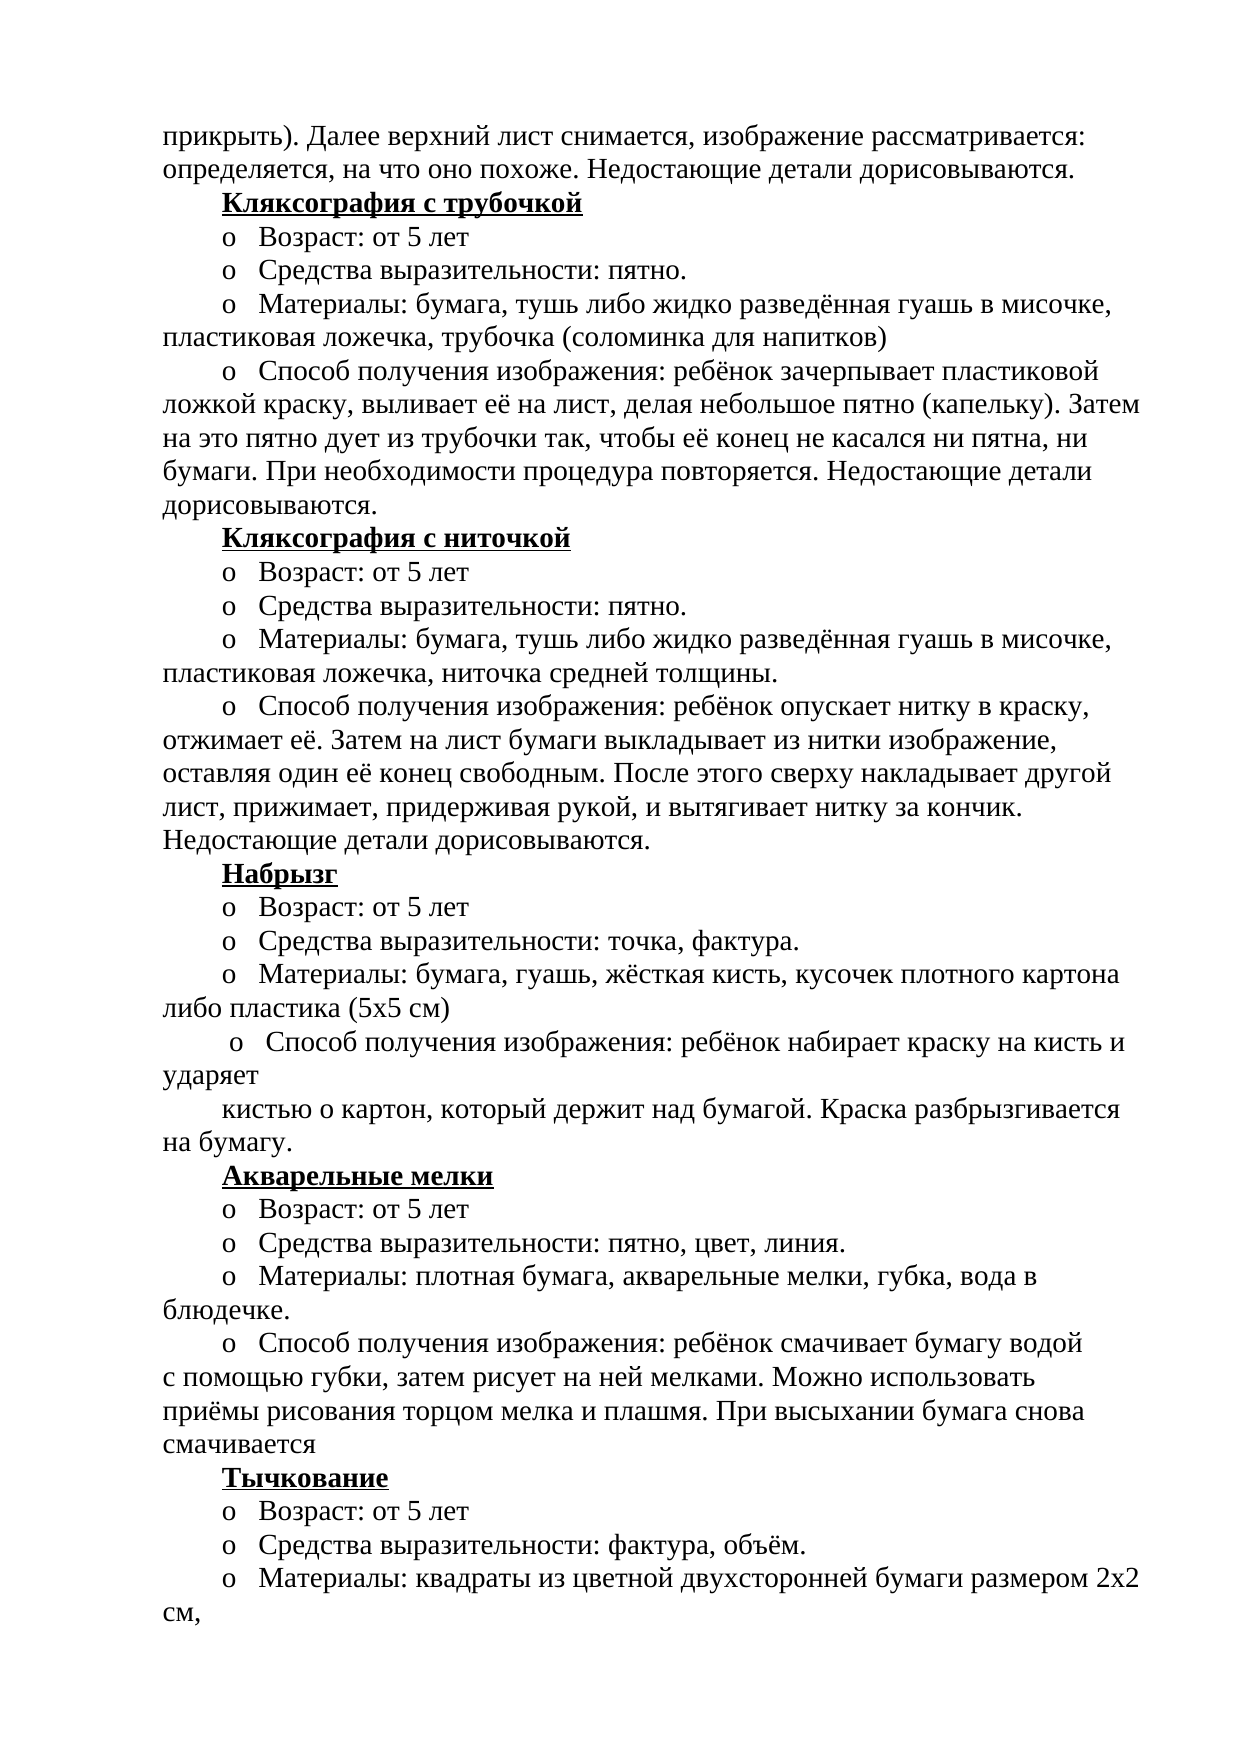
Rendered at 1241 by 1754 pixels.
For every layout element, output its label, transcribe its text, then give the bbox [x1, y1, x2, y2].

text о Способ получения изображения: ребёнок зачерпывает пластиковой ложкой краску, выливает её на лист, делая небольшое пятно (капельку). Затем на это пятно дует из трубочки так, чтобы её конец не касался ни пятна, ни бумаги. При необходимости процедура повторяется. Недостающие детали дорисовываются. [162, 353, 1152, 521]
text о Способ получения изображения: ребёнок смачивает бумагу водой с помощью губки, затем рисует на ней мелками. Можно использовать приёмы рисования торцом мелка и плашмя. При высыхании бумага снова смачивается [162, 1326, 1098, 1460]
text Кляксография с трубочкой [162, 185, 1152, 219]
text кистью о картон, который держит над бумагой. Краска разбрызгивается на бумагу. [162, 1091, 1152, 1158]
text о Материалы: бумага, тушь либо жидко разведённая гуашь в мисочке, пластиковая ложечка, трубочка (соломинка для напитков) [162, 286, 1152, 353]
text о Материалы: плотная бумага, акварельные мелки, губка, вода в блюдечке. [162, 1258, 1152, 1326]
text о Возраст: от 5 лет [162, 554, 1152, 588]
text о Способ получения изображения: ребёнок набирает краску на кисть и ударяет [162, 1024, 1152, 1091]
text Кляксография с ниточкой [162, 521, 1152, 554]
text о Материалы: квадраты из цветной двухсторонней бумаги размером 2x2 см, [162, 1560, 1152, 1627]
text о Средства выразительности: пятно, цвет, линия. [162, 1225, 1152, 1258]
text о Способ получения изображения: ребёнок опускает нитку в краску, отжимает её. Затем на лист бумаги выкладывает из нитки изображение, оставляя один её конец свободным. После этого сверху накладывает другой лист, прижимает, придерживая рукой, и вытягивает нитку за кончик. Недостающие детали дорисовываются. [162, 688, 1152, 856]
text Набрызг [162, 856, 1152, 889]
text Тычкование [162, 1460, 1152, 1493]
text о Возраст: от 5 лет [162, 219, 1152, 252]
text о Возраст: от 5 лет [162, 1493, 1152, 1527]
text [162, 118, 1152, 185]
text о Средства выразительности: пятно. [162, 588, 1152, 621]
text о Средства выразительности: точка, фактура. [162, 923, 1152, 957]
text о Средства выразительности: фактура, объём. [162, 1527, 1152, 1560]
text Акварельные мелки [162, 1158, 1152, 1191]
text о Материалы: бумага, гуашь, жёсткая кисть, кусочек плотного картона либо пластика (5x5 см) [162, 957, 1152, 1024]
text о Материалы: бумага, тушь либо жидко разведённая гуашь в мисочке, пластиковая ложечка, ниточка средней толщины. [162, 621, 1152, 688]
text о Возраст: от 5 лет [162, 1191, 1152, 1225]
text о Средства выразительности: пятно. [162, 252, 1152, 286]
text о Возраст: от 5 лет [162, 889, 1152, 923]
